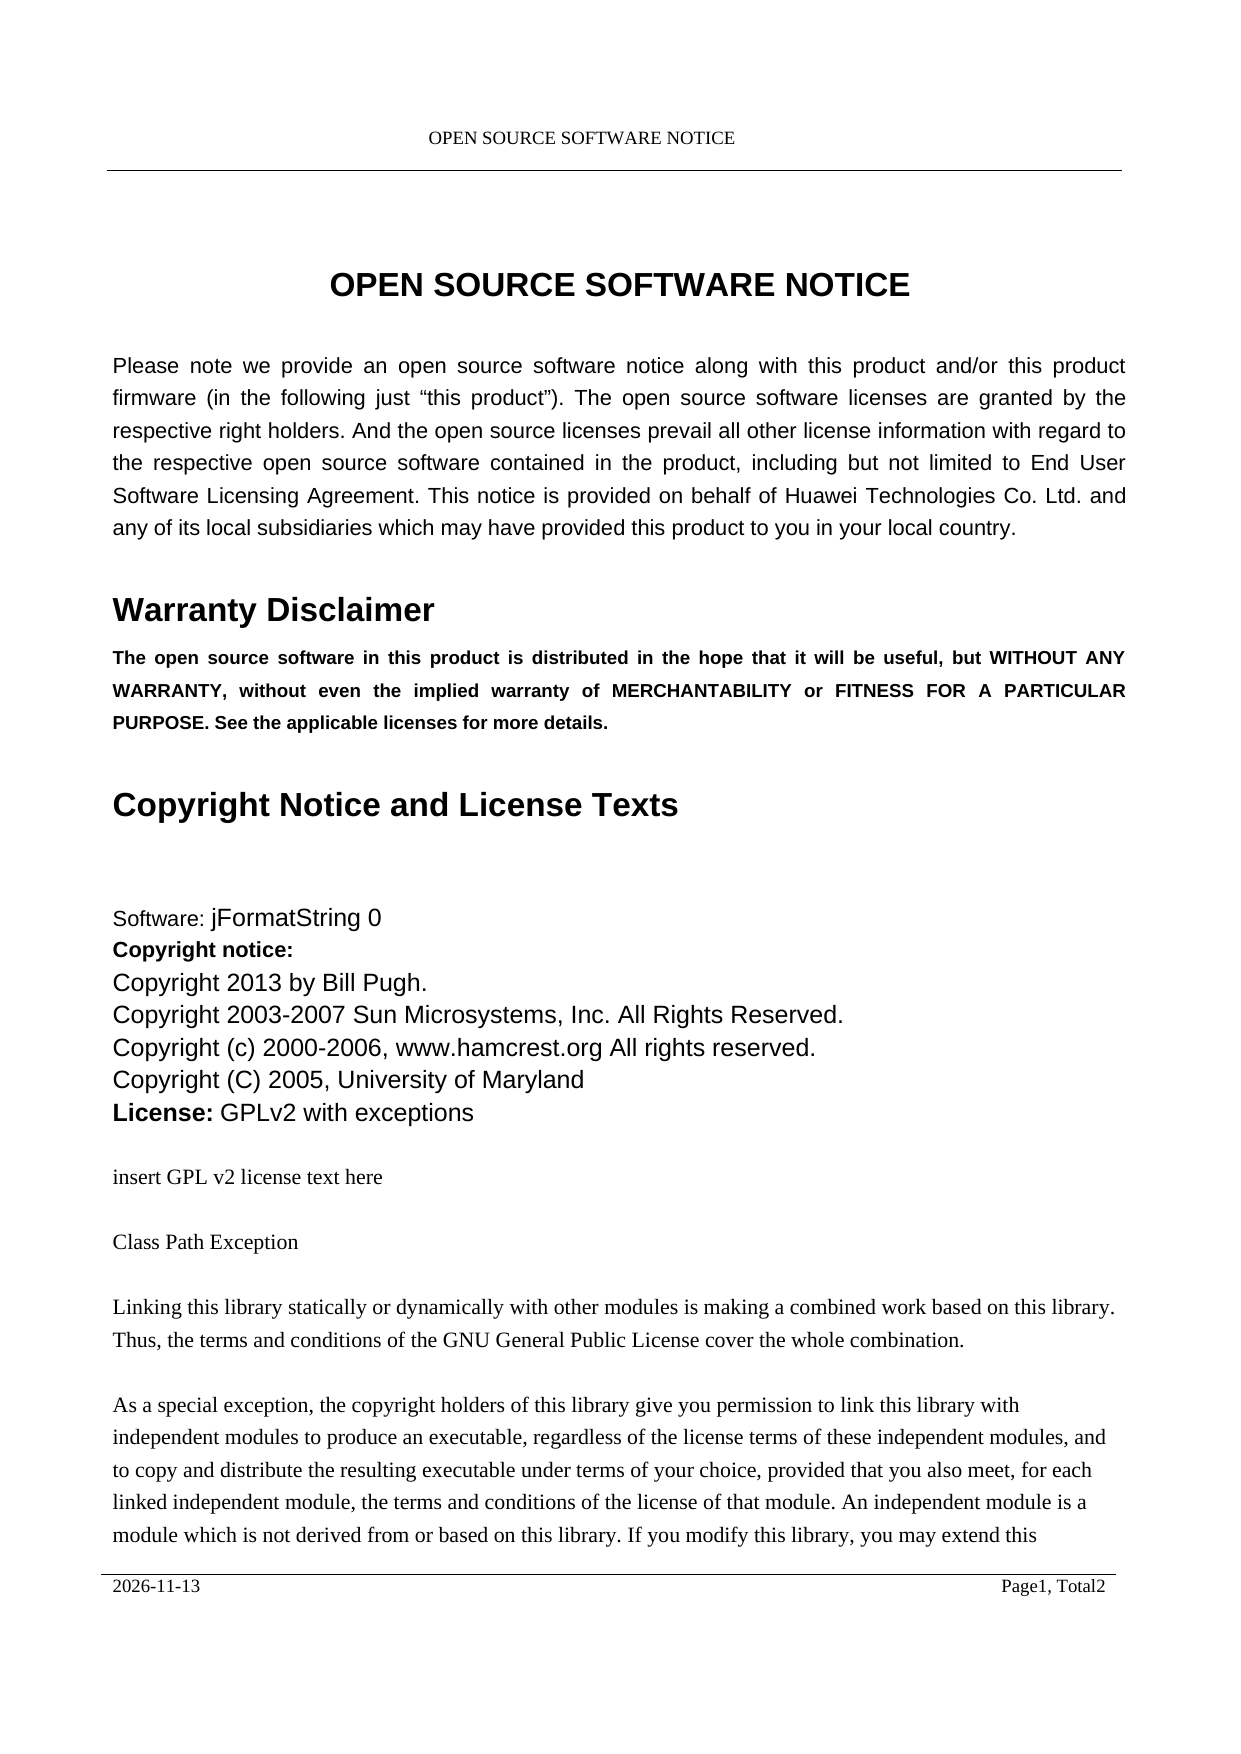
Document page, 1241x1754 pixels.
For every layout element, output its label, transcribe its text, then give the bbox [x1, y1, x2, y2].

text Software: jFormatString 0 [112, 901, 1128, 933]
text Copyright Notice and License Texts [112, 771, 1128, 836]
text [112, 1096, 1128, 1551]
text Copyright 2003-2007 Sun Microsystems, Inc. All Rights Reserved. [112, 998, 1128, 1031]
text OPEN SOURCE SOFTWARE NOTICE [112, 251, 1128, 316]
text Copyright 2013 by Bill Pugh. [112, 966, 1128, 998]
text Copyright (C) 2005, University of Maryland [112, 1063, 1128, 1096]
text Please note we provide an open source software notice along with this product and/or this product firmware (in the following just “this product”). The open source software licenses are granted by the respective right holders. And the open source licenses prevail all other license information with regard to the respective open source software contained in the product, including but not limited to End User Software Licensing Agreement. This notice is provided on behalf of Huawei Technologies Co. Ltd. and any of its local subsidiaries which may have provided this product to you in your local country. [112, 349, 1128, 544]
text Copyright (c) 2000-2006, www.hamcrest.org All rights reserved. [112, 1031, 1128, 1063]
text The open source software in this product is distributed in the hope that it will be useful, but WITHOUT ANY WARRANTY, without even the implied warranty of MERCHANTABILITY or FITNESS FOR A PARTICULAR PURPOSE. See the applicable licenses for more details. [112, 641, 1128, 739]
text Copyright notice: [112, 933, 1128, 966]
text Warranty Disclaimer [112, 576, 1128, 641]
